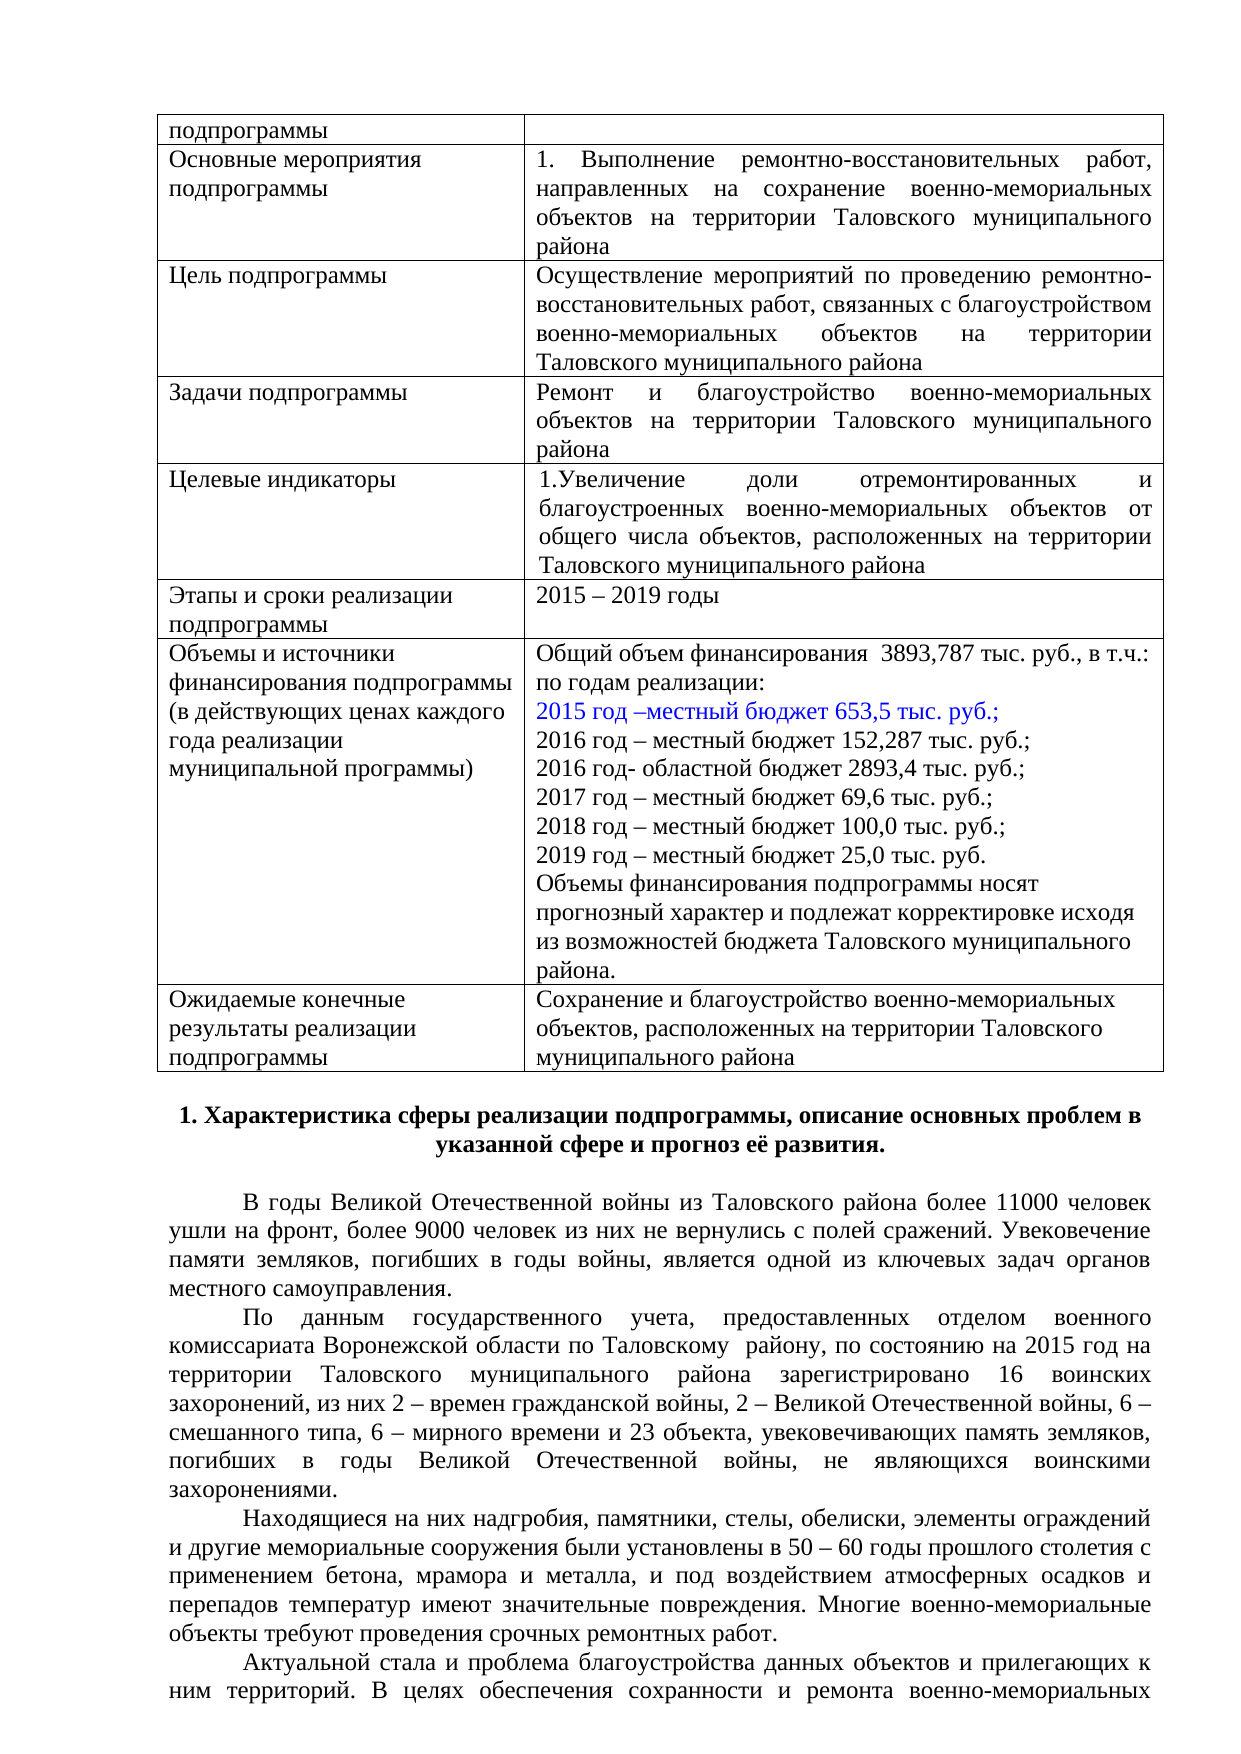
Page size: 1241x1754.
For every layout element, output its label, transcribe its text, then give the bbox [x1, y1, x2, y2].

text По данным государственного учета, предоставленных отделом военного комиссариата Воронежской области по Таловскому району, по состоянию на 2015 год на территории Таловского муниципального района зарегистрировано 16 воинских захоронений, из них 2 – времен гражданской войны, 2 – Великой Отечественной войны, 6 – смешанного типа, 6 – мирного времени и 23 объекта, увековечивающих память земляков, погибших в годы Великой Отечественной войны, не являющихся воинскими захоронениями. [169, 1302, 1152, 1503]
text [169, 1647, 1152, 1704]
text В годы Великой Отечественной войны из Таловского района более 11000 человек ушли на фронт, более 9000 человек из них не вернулись с полей сражений. Увековечение памяти земляков, погибших в годы войны, является одной из ключевых задач органов местного самоуправления. [169, 1187, 1152, 1302]
table_cell 1.Увеличение доли отремонтированных и благоустроенных военно-мемориальных объектов от общего числа объектов, расположенных на территории Таловского муниципального района [525, 464, 1163, 579]
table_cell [525, 115, 1163, 143]
table_cell Задачи подпрограммы [158, 377, 524, 463]
table_cell Осуществление мероприятий по проведению ремонтно-восстановительных работ, связанных с благоустройством военно-мемориальных объектов на территории Таловского муниципального района [525, 261, 1163, 376]
table_cell Этапы и сроки реализации подпрограммы [158, 580, 524, 637]
table_cell Сохранение и благоустройство военно-мемориальных объектов, расположенных на территории Таловского муниципального района [525, 985, 1163, 1071]
table_cell Цель подпрограммы [158, 261, 524, 376]
text 1. Характеристика сферы реализации подпрограммы, описание основных проблем в указанной сфере и прогноз её развития. [169, 1101, 1152, 1158]
table_cell Общий объем финансирования 3893,787 тыс. руб., в т.ч.: по годам реализации: 2015 год –местный бюджет 653,5 тыс. руб.; 2016 год – местный бюджет 152,287 тыс. руб.; 2016 год- областной бюджет 2893,4 тыс. руб.; 2017 год – местный бюджет 69,6 тыс. руб.; 2018 год – местный бюджет 100,0 тыс. руб.; 2019 год – местный бюджет 25,0 тыс. руб. Объемы финансирования подпрограммы носят прогнозный характер и подлежат корректировке исходя из возможностей бюджета Таловского муниципального района. [525, 639, 1163, 983]
table_cell Ремонт и благоустройство военно-мемориальных объектов на территории Таловского муниципального района [525, 377, 1163, 463]
table_cell 1. Выполнение ремонтно-восстановительных работ, направленных на сохранение военно-мемориальных объектов на территории Таловского муниципального района [525, 145, 1163, 259]
table_cell Объемы и источники финансирования подпрограммы (в действующих ценах каждого года реализации муниципальной программы) [158, 639, 524, 983]
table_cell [158, 115, 524, 143]
text Находящиеся на них надгробия, памятники, стелы, обелиски, элементы ограждений и другие мемориальные сооружения были установлены в 50 – 60 годы прошлого столетия с применением бетона, мрамора и металла, и под воздействием атмосферных осадков и перепадов температур имеют значительные повреждения. Многие военно-мемориальные объекты требуют проведения срочных ремонтных работ. [169, 1503, 1152, 1647]
table_cell Ожидаемые конечные результаты реализации подпрограммы [158, 985, 524, 1071]
table_cell Основные мероприятия подпрограммы [158, 145, 524, 259]
table_cell Целевые индикаторы [158, 464, 524, 579]
table_cell 2015 – 2019 годы [525, 580, 1163, 637]
